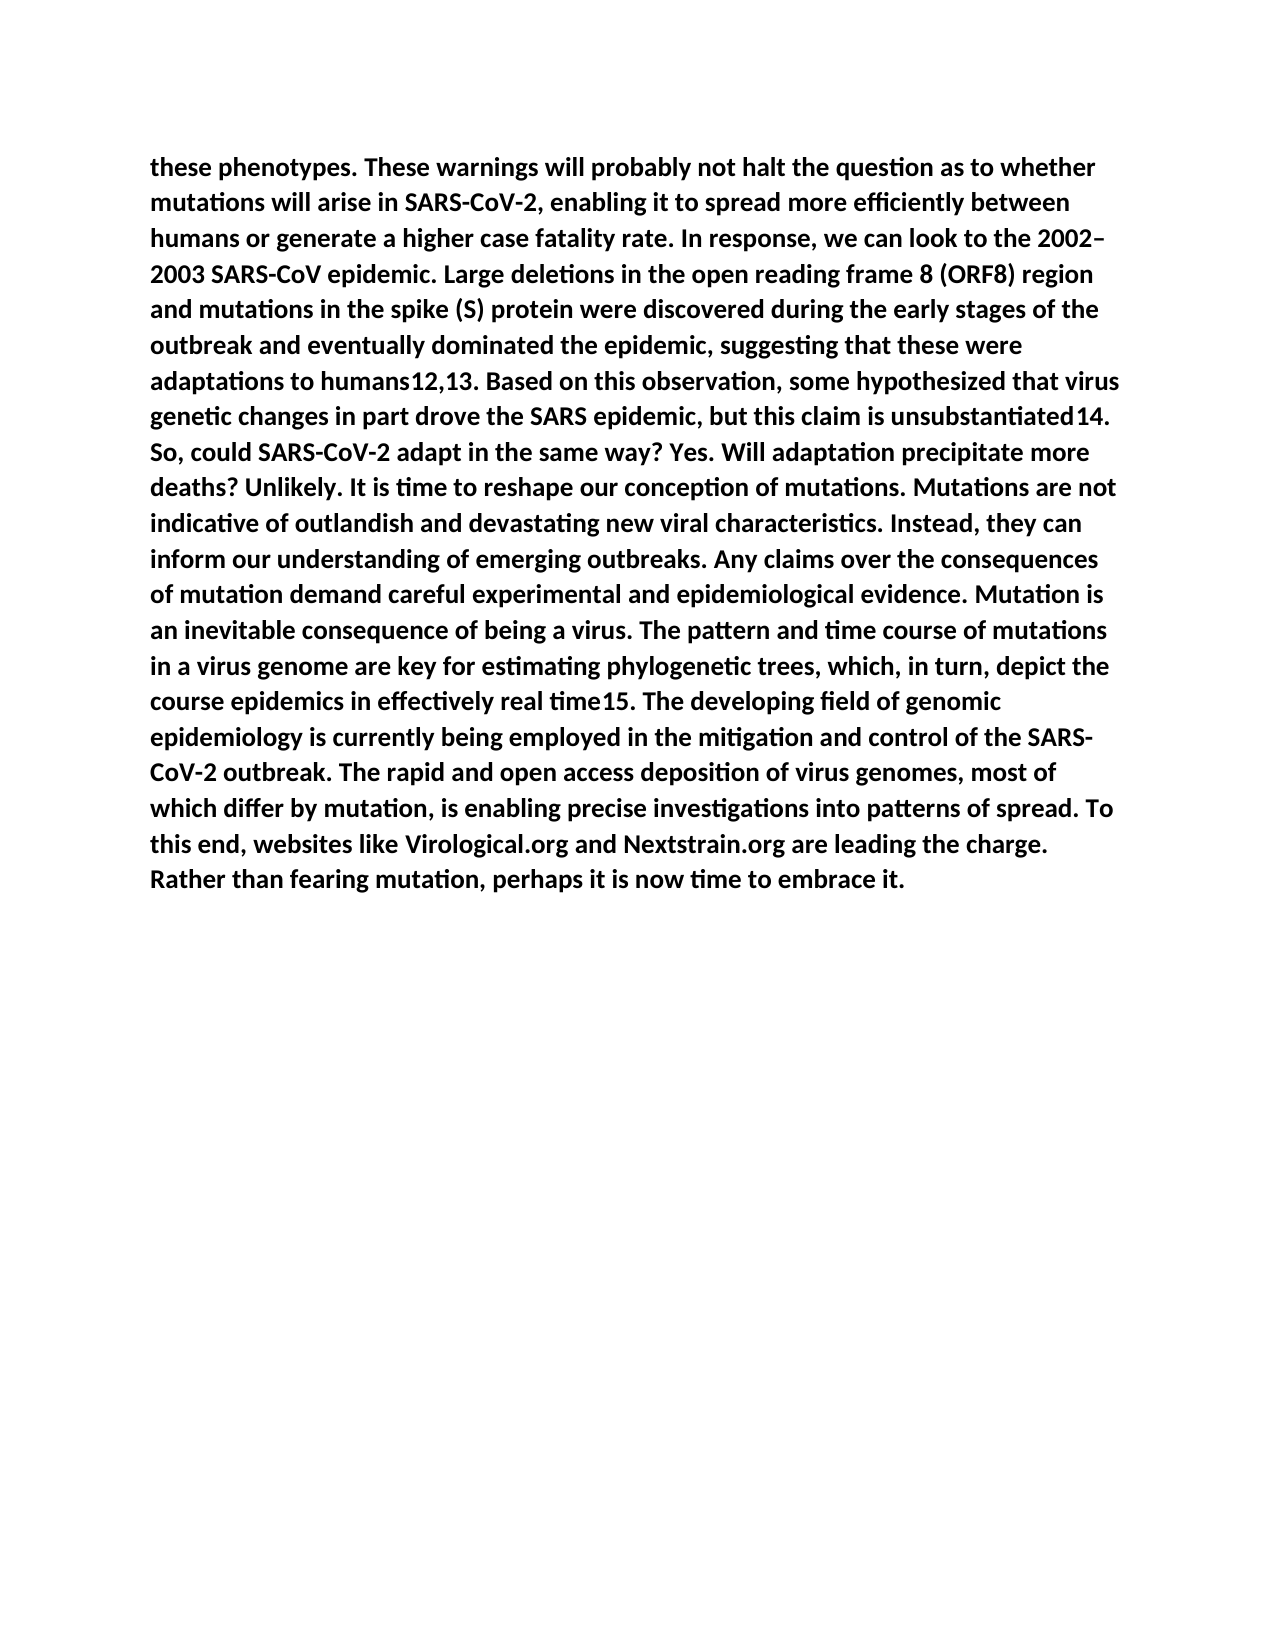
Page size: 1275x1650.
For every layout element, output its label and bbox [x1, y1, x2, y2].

subtitle [150, 150, 1125, 896]
